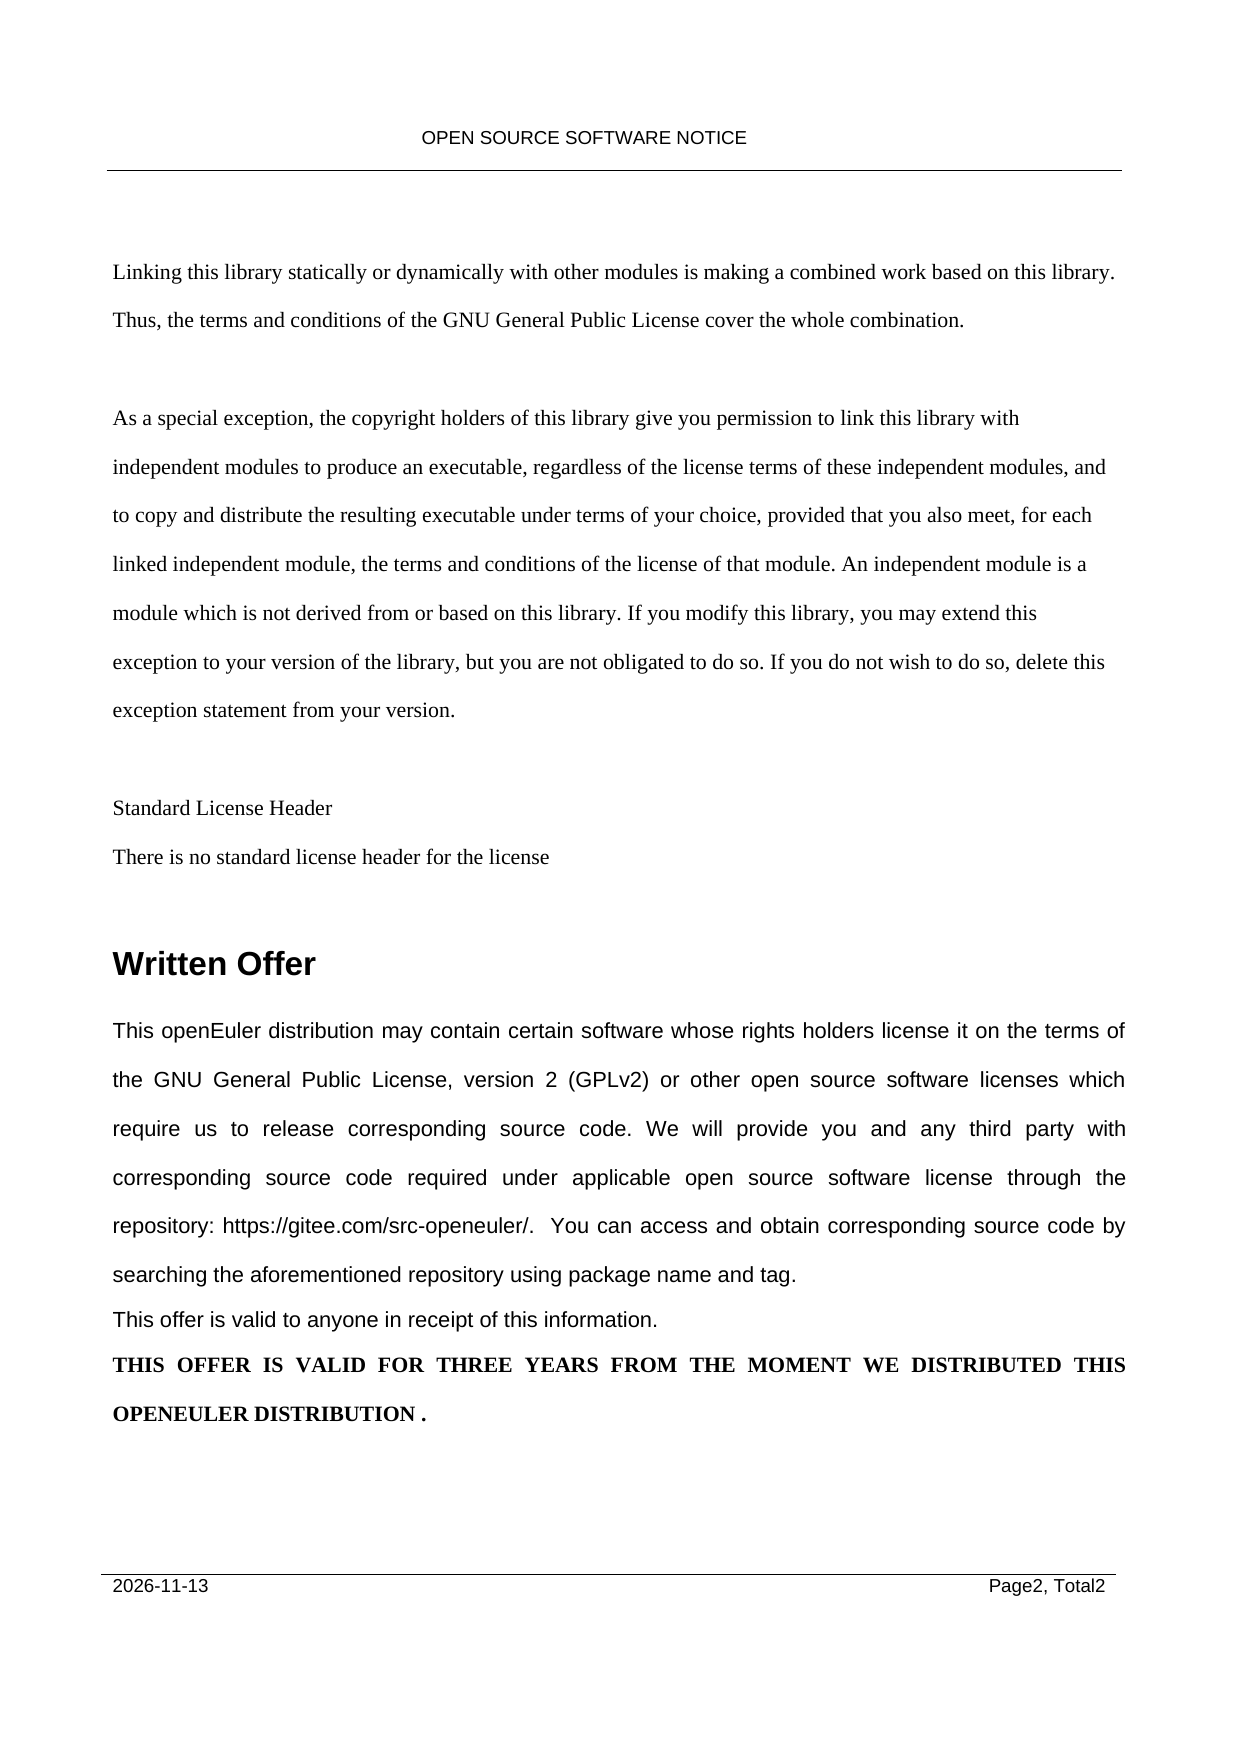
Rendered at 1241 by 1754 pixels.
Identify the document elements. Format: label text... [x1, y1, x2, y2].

text This openEuler distribution may contain certain software whose rights holders license it on the terms of the GNU General Public License, version 2 (GPLv2) or other open source software licenses which require us to release corresponding source code. We will provide you and any third party with corresponding source code required under applicable open source software license through the repository: https://gitee.com/src-openeuler/. You can access and obtain corresponding source code by searching the aforementioned repository using package name and tag. [112, 1014, 1128, 1291]
text Written Offer [112, 930, 1128, 995]
text This offer is valid to anyone in receipt of this information. [112, 1303, 1128, 1336]
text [112, 206, 1128, 873]
text THIS OFFER IS VALID FOR THREE YEARS FROM THE MOMENT WE DISTRIBUTED THIS OPENEULER DISTRIBUTION . [112, 1348, 1128, 1430]
